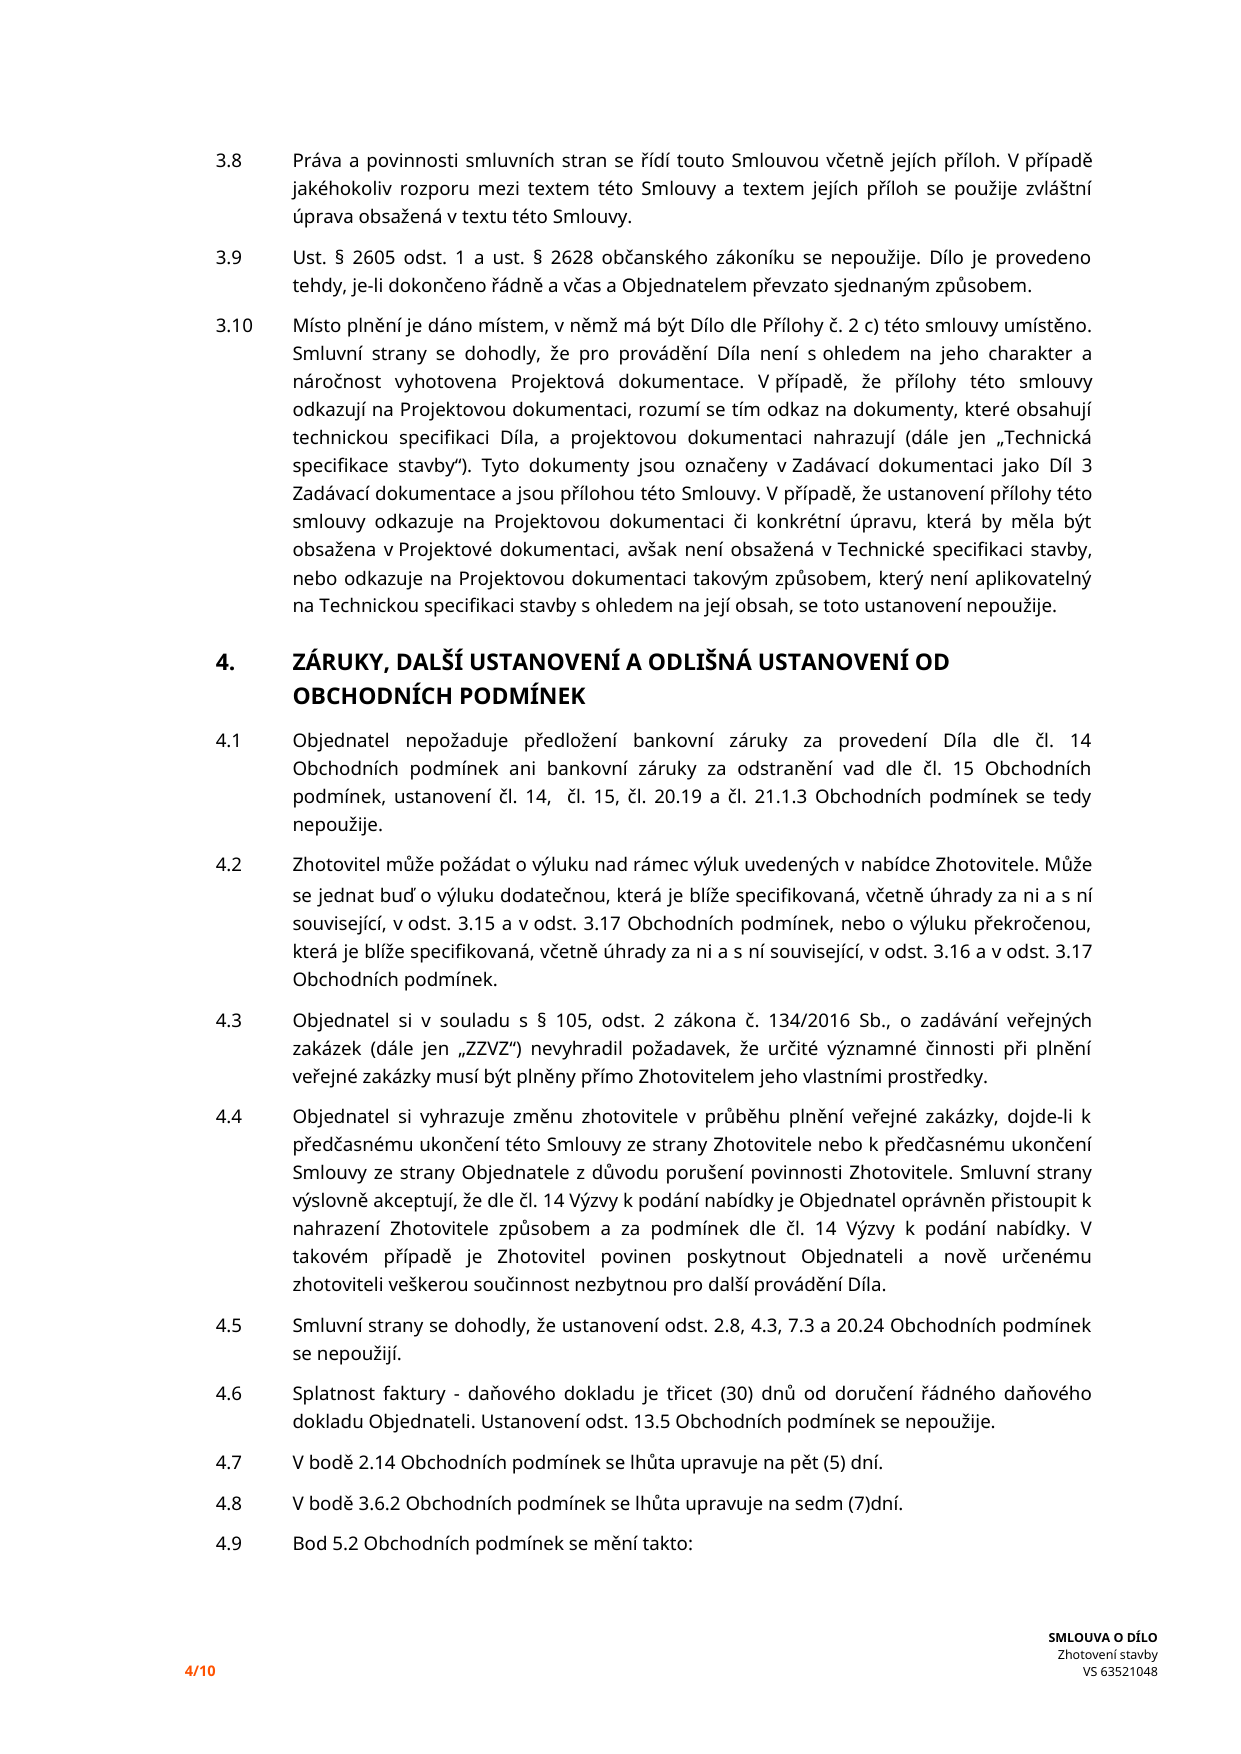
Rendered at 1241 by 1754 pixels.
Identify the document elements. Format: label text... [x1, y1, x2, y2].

text ZÁRUKY, DALŠÍ USTANOVENÍ A ODLIŠNÁ USTANOVENÍ OD OBCHODNÍCH PODMÍNEK [216, 646, 1093, 711]
text Objednatel nepožaduje předložení bankovní záruky za provedení Díla dle čl. 14 Obchodních podmínek ani bankovní záruky za odstranění vad dle čl. 15 Obchodních podmínek, ustanovení čl. 14, čl. 15, čl. 20.19 a čl. 21.1.3 Obchodních podmínek se tedy nepoužije. [216, 727, 1093, 837]
text Objednatel si v souladu s § 105, odst. 2 zákona č. 134/2016 Sb., o zadávání veřejných zakázek (dále jen „ZZVZ“) nevyhradil požadavek, že určité významné činnosti při plnění veřejné zakázky musí být plněny přímo Zhotovitelem jeho vlastními prostředky. [216, 1007, 1093, 1088]
text Ust. § 2605 odst. 1 a ust. § 2628 občanského zákoníku se nepoužije. Dílo je provedeno tehdy, je-li dokončeno řádně a včas a Objednatelem převzato sjednaným způsobem. [216, 244, 1093, 298]
text Objednatel si vyhrazuje změnu zhotovitele v průběhu plnění veřejné zakázky, dojde-li k předčasnému ukončení této Smlouvy ze strany Zhotovitele nebo k předčasnému ukončení Smlouvy ze strany Objednatele z důvodu porušení povinnosti Zhotovitele. Smluvní strany výslovně akceptují, že dle čl. 14 Výzvy k podání nabídky je Objednatel oprávněn přistoupit k nahrazení Zhotovitele způsobem a za podmínek dle čl. 14 Výzvy k podání nabídky. V takovém případě je Zhotovitel povinen poskytnout Objednateli a nově určenému zhotoviteli veškerou součinnost nezbytnou pro další provádění Díla. [216, 1103, 1093, 1297]
text V bodě 2.14 Obchodních podmínek se lhůta upravuje na pět (5) dní. [216, 1449, 1093, 1475]
text Zhotovitel může požádat o výluku nad rámec výluk uvedených v nabídce Zhotovitele. Může se jednat buď o výluku dodatečnou, která je blíže specifikovaná, včetně úhrady za ni a s ní související, v odst. 3.15 a v odst. 3.17 Obchodních podmínek, nebo o výluku překročenou, která je blíže specifikovaná, včetně úhrady za ni a s ní související, v odst. 3.16 a v odst. 3.17 Obchodních podmínek. [216, 852, 1093, 992]
text Smluvní strany se dohodly, že ustanovení odst. 2.8, 4.3, 7.3 a 20.24 Obchodních podmínek se nepoužijí. [216, 1312, 1093, 1366]
text V bodě 3.6.2 Obchodních podmínek se lhůta upravuje na sedm (7)dní. [216, 1490, 1093, 1515]
text Práva a povinnosti smluvních stran se řídí touto Smlouvou včetně jejích příloh. V případě jakéhokoliv rozporu mezi textem této Smlouvy a textem jejích příloh se použije zvláštní úprava obsažená v textu této Smlouvy. [216, 147, 1093, 229]
text Bod 5.2 Obchodních podmínek se mění takto: [216, 1530, 1093, 1556]
text Místo plnění je dáno místem, v němž má být Dílo dle Přílohy č. 2 c) této smlouvy umístěno. Smluvní strany se dohodly, že pro provádění Díla není s ohledem na jeho charakter a náročnost vyhotovena Projektová dokumentace. V případě, že přílohy této smlouvy odkazují na Projektovou dokumentaci, rozumí se tím odkaz na dokumenty, které obsahují technickou specifikaci Díla, a projektovou dokumentaci nahrazují (dále jen „Technická specifikace stavby“). Tyto dokumenty jsou označeny v Zadávací dokumentaci jako Díl 3 Zadávací dokumentace a jsou přílohou této Smlouvy. V případě, že ustanovení přílohy této smlouvy odkazuje na Projektovou dokumentaci či konkrétní úpravu, která by měla být obsažena v Projektové dokumentaci, avšak není obsažená v Technické specifikaci stavby, nebo odkazuje na Projektovou dokumentaci takovým způsobem, který není aplikovatelný na Technickou specifikaci stavby s ohledem na její obsah, se toto ustanovení nepoužije. [216, 313, 1093, 618]
text Splatnost faktury - daňového dokladu je třicet (30) dnů od doručení řádného daňového dokladu Objednateli. Ustanovení odst. 13.5 Obchodních podmínek se nepoužije. [216, 1381, 1093, 1434]
